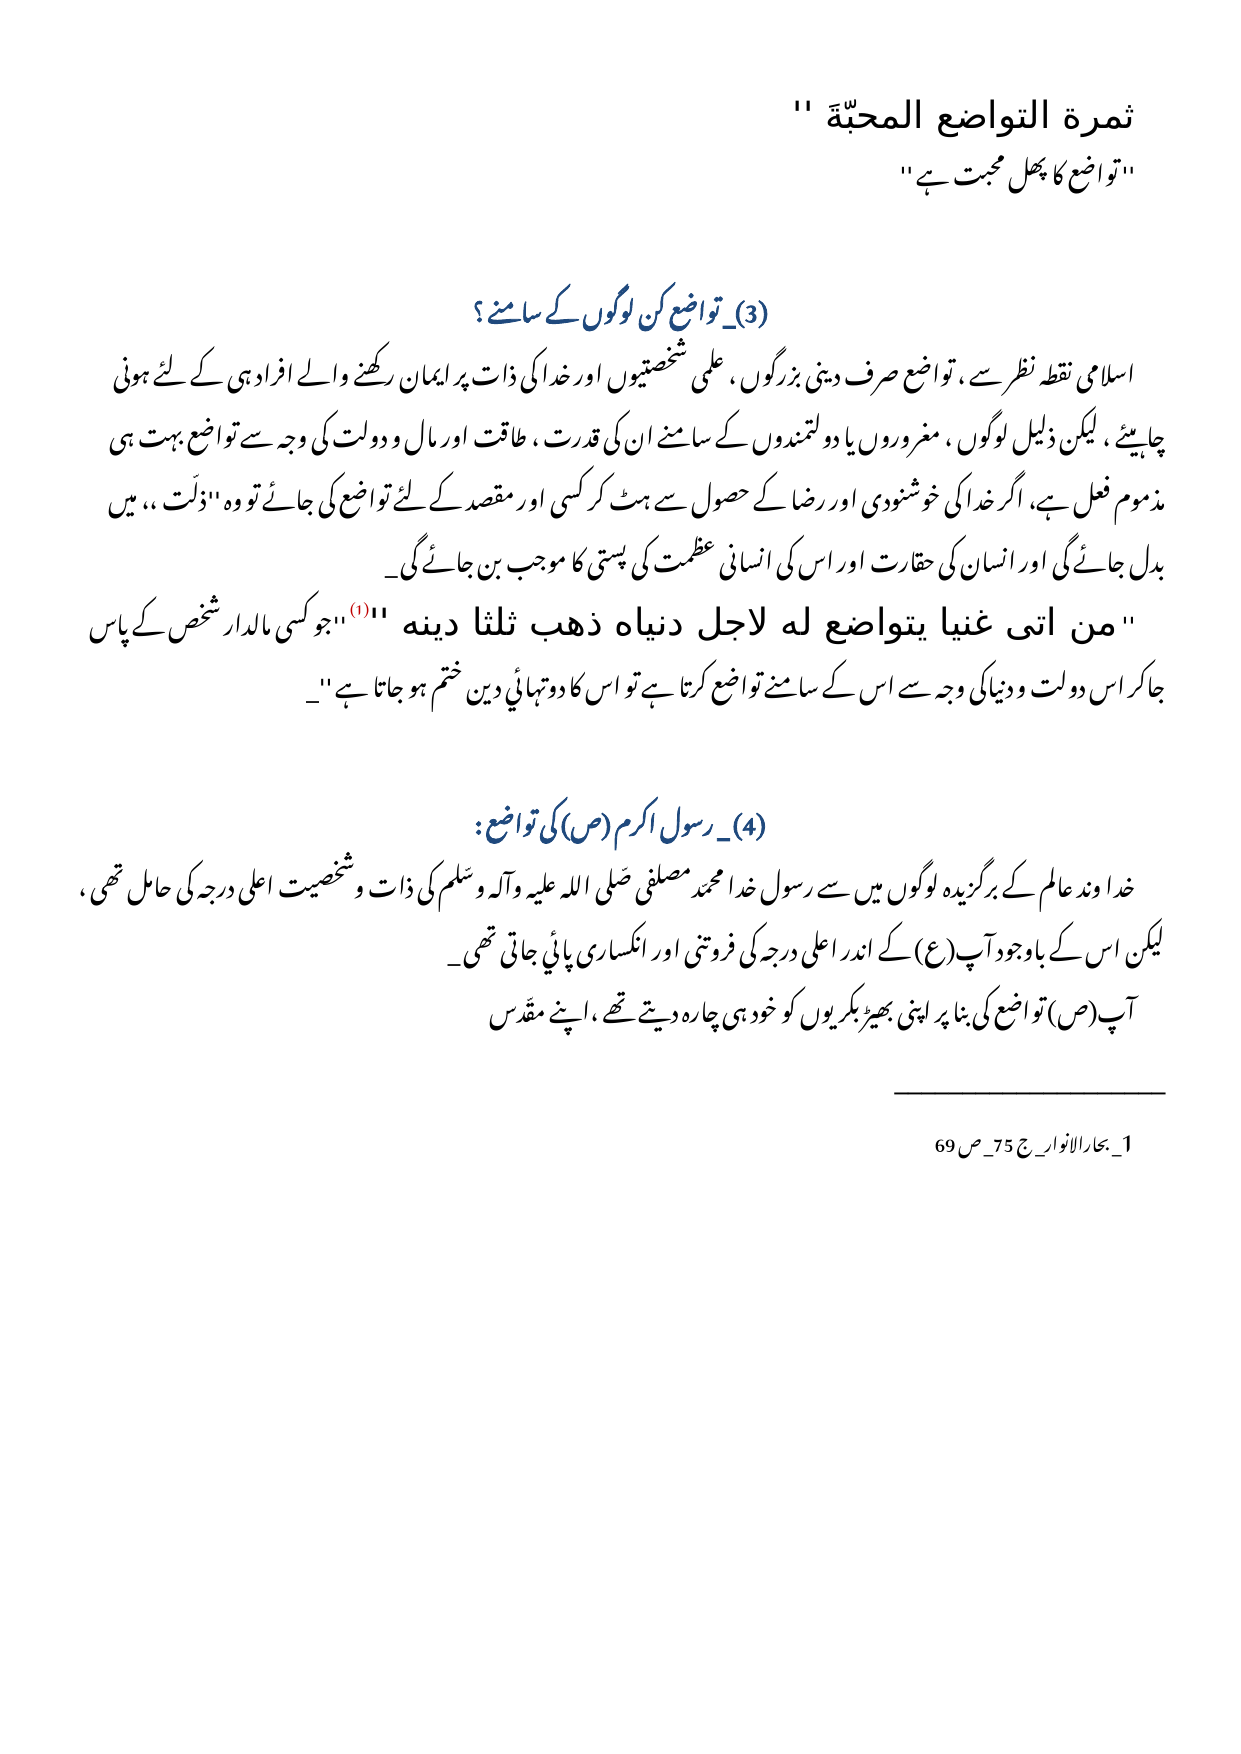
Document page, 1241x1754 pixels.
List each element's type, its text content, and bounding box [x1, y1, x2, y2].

text ____________________ [75, 1037, 1165, 1105]
text 1_ بحارالانوار_ ج 75_ ص 69 [75, 1105, 1165, 1168]
text آپ(ص) تواضع كى بنا پر اپنى بھيڑ بكريوں كو خود ہى چارہ ديتے تھے ،اپنے مقّدس [75, 975, 1165, 1037]
subtitle (3)_ تواضع كن لوگوں كے سامنے ؟ [75, 275, 1165, 337]
text اسلامى نقطہ نظر سے ، تواضع صرف دينى بزرگوں ، علمى شخصتيوں اور خدا كى ذات پر ايمان ركھنے والے افراد ہى كے لئے ہونى چاہيئے ، ليكن ذليل لوگوں ، مغروروں يا دولتمندوں كے سامنے ان كى قدرت ، طاقت اور مال و دولت كى وجہ سے تواضع بہت ہى مذموم فعل ہے، اگر خدا كى خوشنودى اور رضا كے حصول سے ہٹ كر كسى اور مقصد كے لئے تواضع كى جائے تو وہ ''ذلّت ،، ميں بدل جائے گى اور انسان كى حقارت اور اس كى انسانى عظمت كى پستى كا موجب بن جائے گى _ [75, 337, 1165, 587]
text '' من اتى غنيا يتواضع له لاجل دنياه ذهب ثلثا دينه ''(1) ''جو كسى مالدار شخص كے پاس جاكر اس دولت و دنياكى وجہ سے اس كے سامنے تواضع كرتا ہے تو اس كا دوتہائي دين ختم ہو جاتا ہے ''_ [75, 587, 1165, 712]
text ثمرة التواضع المحبّةَ '' [75, 94, 1165, 137]
text '' تواضع كا پھل محبت ہے '' [75, 137, 1165, 200]
subtitle (4) _ رسول اكرم (ص) كى تواضع : [75, 787, 1165, 850]
text خدا وند عالم كے برگزيدہ لوگوں ميں سے رسول خدا محمّدمصلفى صّلى اللہ عليہ وآلہ وسّلم كى ذات وشخصيت اعلى درجہ كى حامل تھى ، ليكن اس كے باوجود آپ(ع) كے اندر اعلى درجہ كى فروتنى اور انكسارى پائي جاتى تھى _ [75, 850, 1165, 975]
